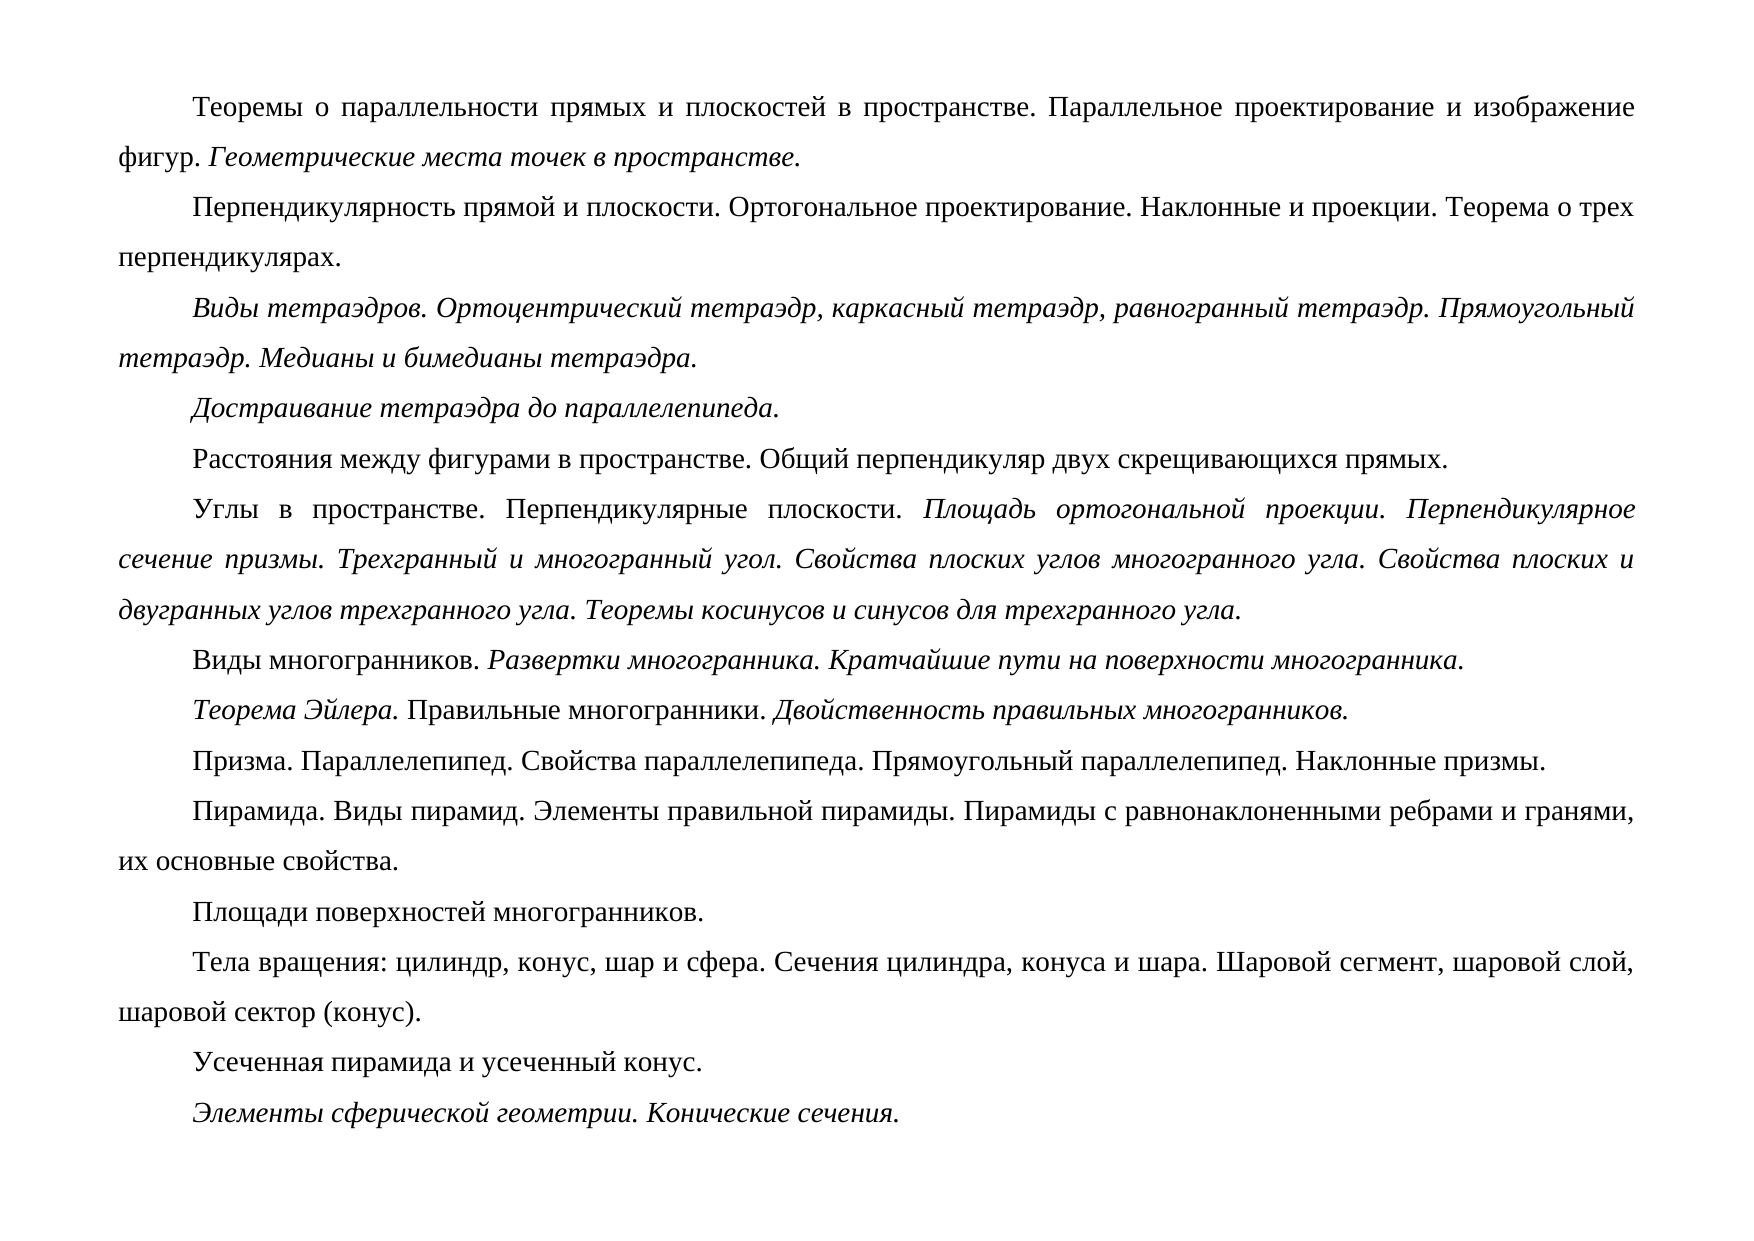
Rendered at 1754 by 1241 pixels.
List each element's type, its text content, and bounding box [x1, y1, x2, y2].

text Теоремы о параллельности прямых и плоскостей в пространстве. Параллельное проектирование и изображение фигур. Геометрические места точек в пространстве. [118, 89, 1636, 172]
text Элементы сферической геометрии. Конические сечения. [118, 1095, 1636, 1128]
text Достраивание тетраэдра до параллелепипеда. [118, 391, 1636, 424]
text Виды многогранников. Развертки многогранника. Кратчайшие пути на поверхности многогранника. [118, 642, 1636, 676]
text Виды тетраэдров. Ортоцентрический тетраэдр, каркасный тетраэдр, равногранный тетраэдр. Прямоугольный тетраэдр. Медианы и бимедианы тетраэдра. [118, 290, 1636, 374]
text Тела вращения: цилиндр, конус, шар и сфера. Сечения цилиндра, конуса и шара. Шаровой сегмент, шаровой слой, шаровой сектор (конус). [118, 944, 1636, 1028]
text Пирамида. Виды пирамид. Элементы правильной пирамиды. Пирамиды с равнонаклоненными ребрами и гранями, их основные свойства. [118, 793, 1636, 877]
text Теорема Эйлера. Правильные многогранники. Двойственность правильных многогранников. [118, 692, 1636, 726]
text Углы в пространстве. Перпендикулярные плоскости. Площадь ортогональной проекции. Перпендикулярное сечение призмы. Трехгранный и многогранный угол. Свойства плоских углов многогранного угла. Свойства плоских и двугранных углов трехгранного угла. Теоремы косинусов и синусов для трехгранного угла. [118, 491, 1636, 625]
text Площади поверхностей многогранников. [118, 894, 1636, 927]
text Перпендикулярность прямой и плоскости. Ортогональное проектирование. Наклонные и проекции. Теорема о трех перпендикулярах. [118, 189, 1636, 273]
text Призма. Параллелепипед. Свойства параллелепипеда. Прямоугольный параллелепипед. Наклонные призмы. [118, 743, 1636, 776]
text Расстояния между фигурами в пространстве. Общий перпендикуляр двух скрещивающихся прямых. [118, 441, 1636, 474]
text Усеченная пирамида и усеченный конус. [118, 1044, 1636, 1078]
